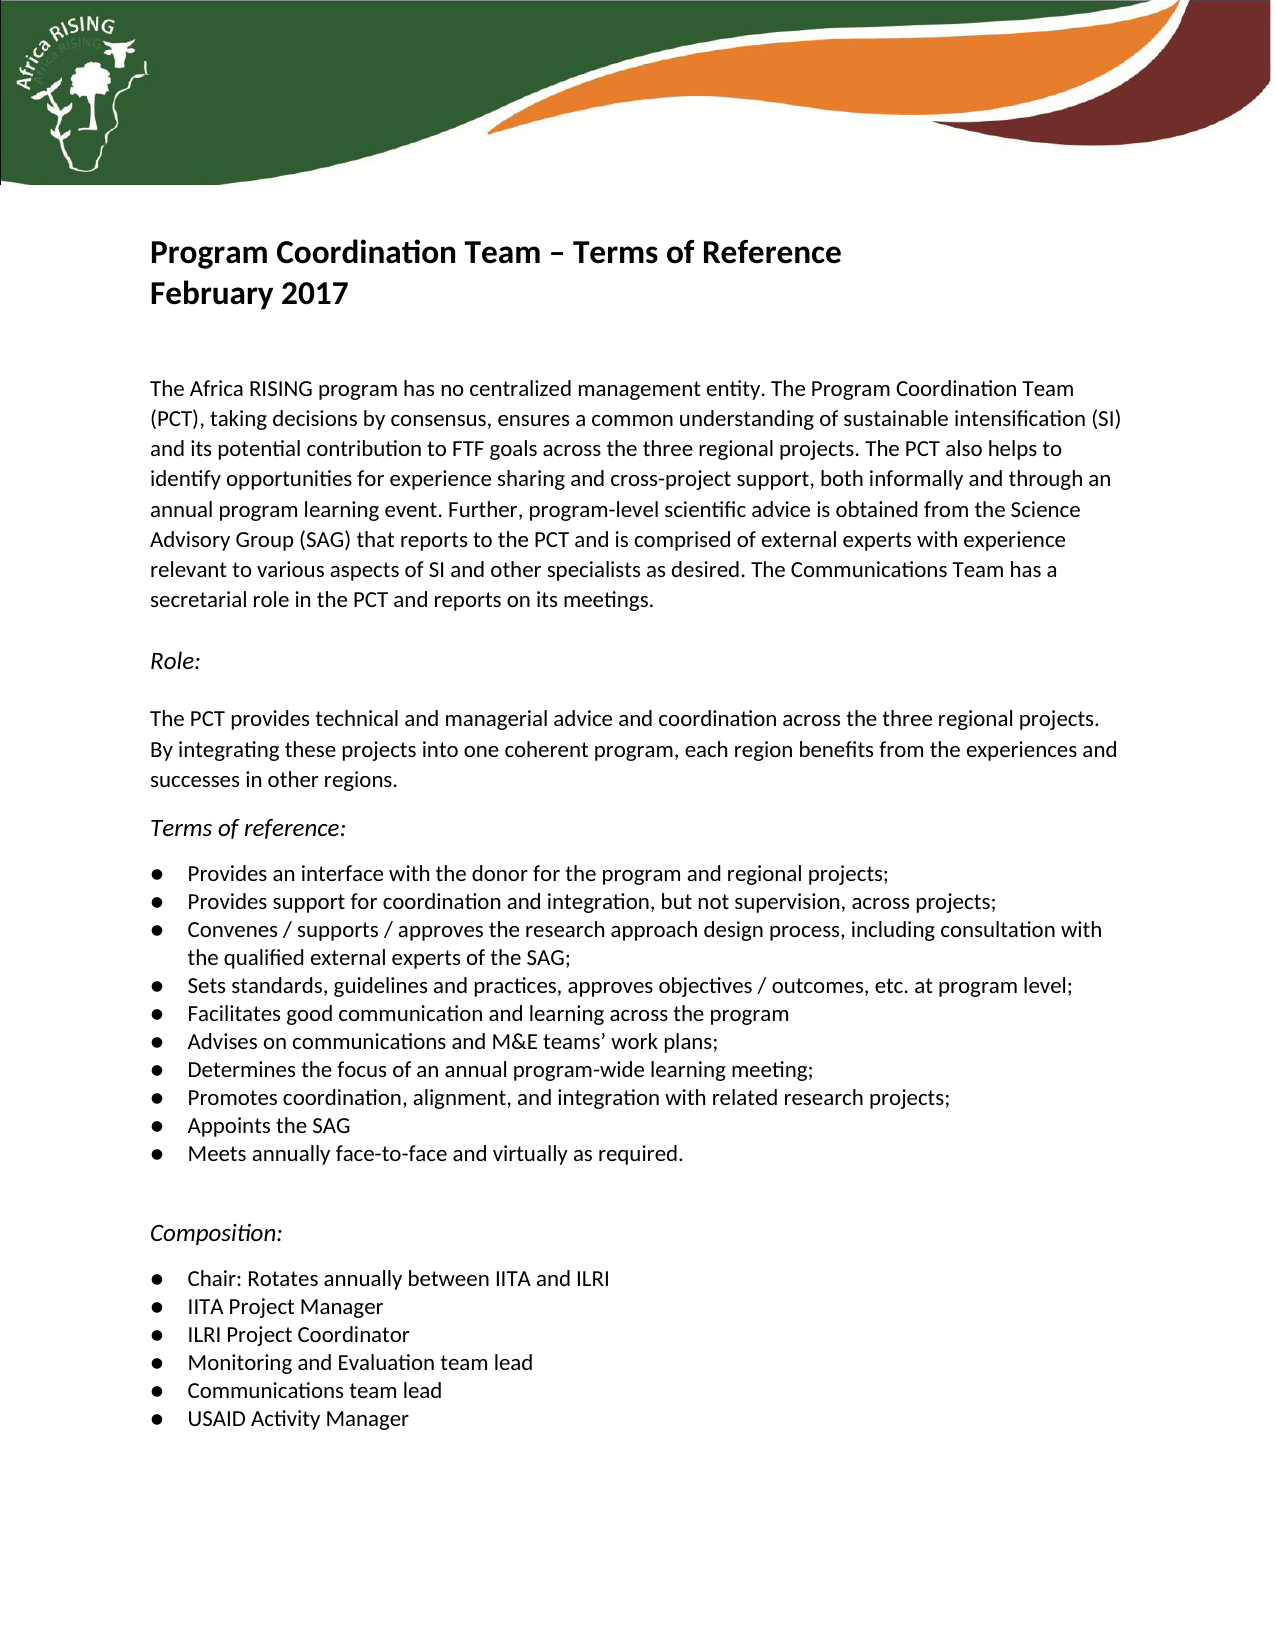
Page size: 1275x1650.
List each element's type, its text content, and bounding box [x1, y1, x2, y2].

list Monitoring and Evaluation team lead [150, 1348, 1125, 1376]
list Chair: Rotates annually between IITA and ILRI [150, 1264, 1125, 1292]
list USAID Activity Manager [150, 1404, 1125, 1432]
text Composition: [150, 1217, 1125, 1247]
picture [0, 0, 1271, 185]
list Advises on communications and M&E teams’ work plans; [150, 1027, 1125, 1055]
text Terms of reference: [150, 812, 1125, 842]
list ILRI Project Coordinator [150, 1320, 1125, 1348]
list Determines the focus of an annual program-wide learning meeting; [150, 1055, 1125, 1083]
subtitle Role: [150, 645, 1125, 675]
list Meets annually face-to-face and virtually as required. [150, 1139, 1125, 1167]
text The Africa RISING program has no centralized management entity. The Program Coordination Team (PCT), taking decisions by consensus, ensures a common understanding of sustainable intensification (SI) and its potential contribution to FTF goals across the three regional projects. The PCT also helps to identify opportunities for experience sharing and cross-project support, both informally and through an annual program learning event. Further, program-level scientific advice is obtained from the Science Advisory Group (SAG) that reports to the PCT and is comprised of external experts with experience relevant to various aspects of SI and other specialists as desired. The Communications Team has a secretarial role in the PCT and reports on its meetings. [150, 374, 1125, 613]
list Provides support for coordination and integration, but not supervision, across projects; [150, 887, 1125, 915]
list Sets standards, guidelines and practices, approves objectives / outcomes, etc. at program level; [150, 971, 1125, 999]
list Provides an interface with the donor for the program and regional projects; [150, 859, 1125, 887]
text The PCT provides technical and managerial advice and coordination across the three regional projects. By integrating these projects into one coherent program, each region benefits from the experiences and successes in other regions. [150, 704, 1125, 793]
text February 2017 [150, 272, 1125, 313]
list Convenes / supports / approves the research approach design process, including consultation with the qualified external experts of the SAG; [150, 915, 1125, 971]
list Promotes coordination, alignment, and integration with related research projects; [150, 1083, 1125, 1111]
list IITA Project Manager [150, 1292, 1125, 1320]
list Communications team lead [150, 1376, 1125, 1404]
list Appoints the SAG [150, 1111, 1125, 1139]
text Program Coordination Team – Terms of Reference [150, 231, 1125, 272]
list Facilitates good communication and learning across the program [150, 999, 1125, 1027]
